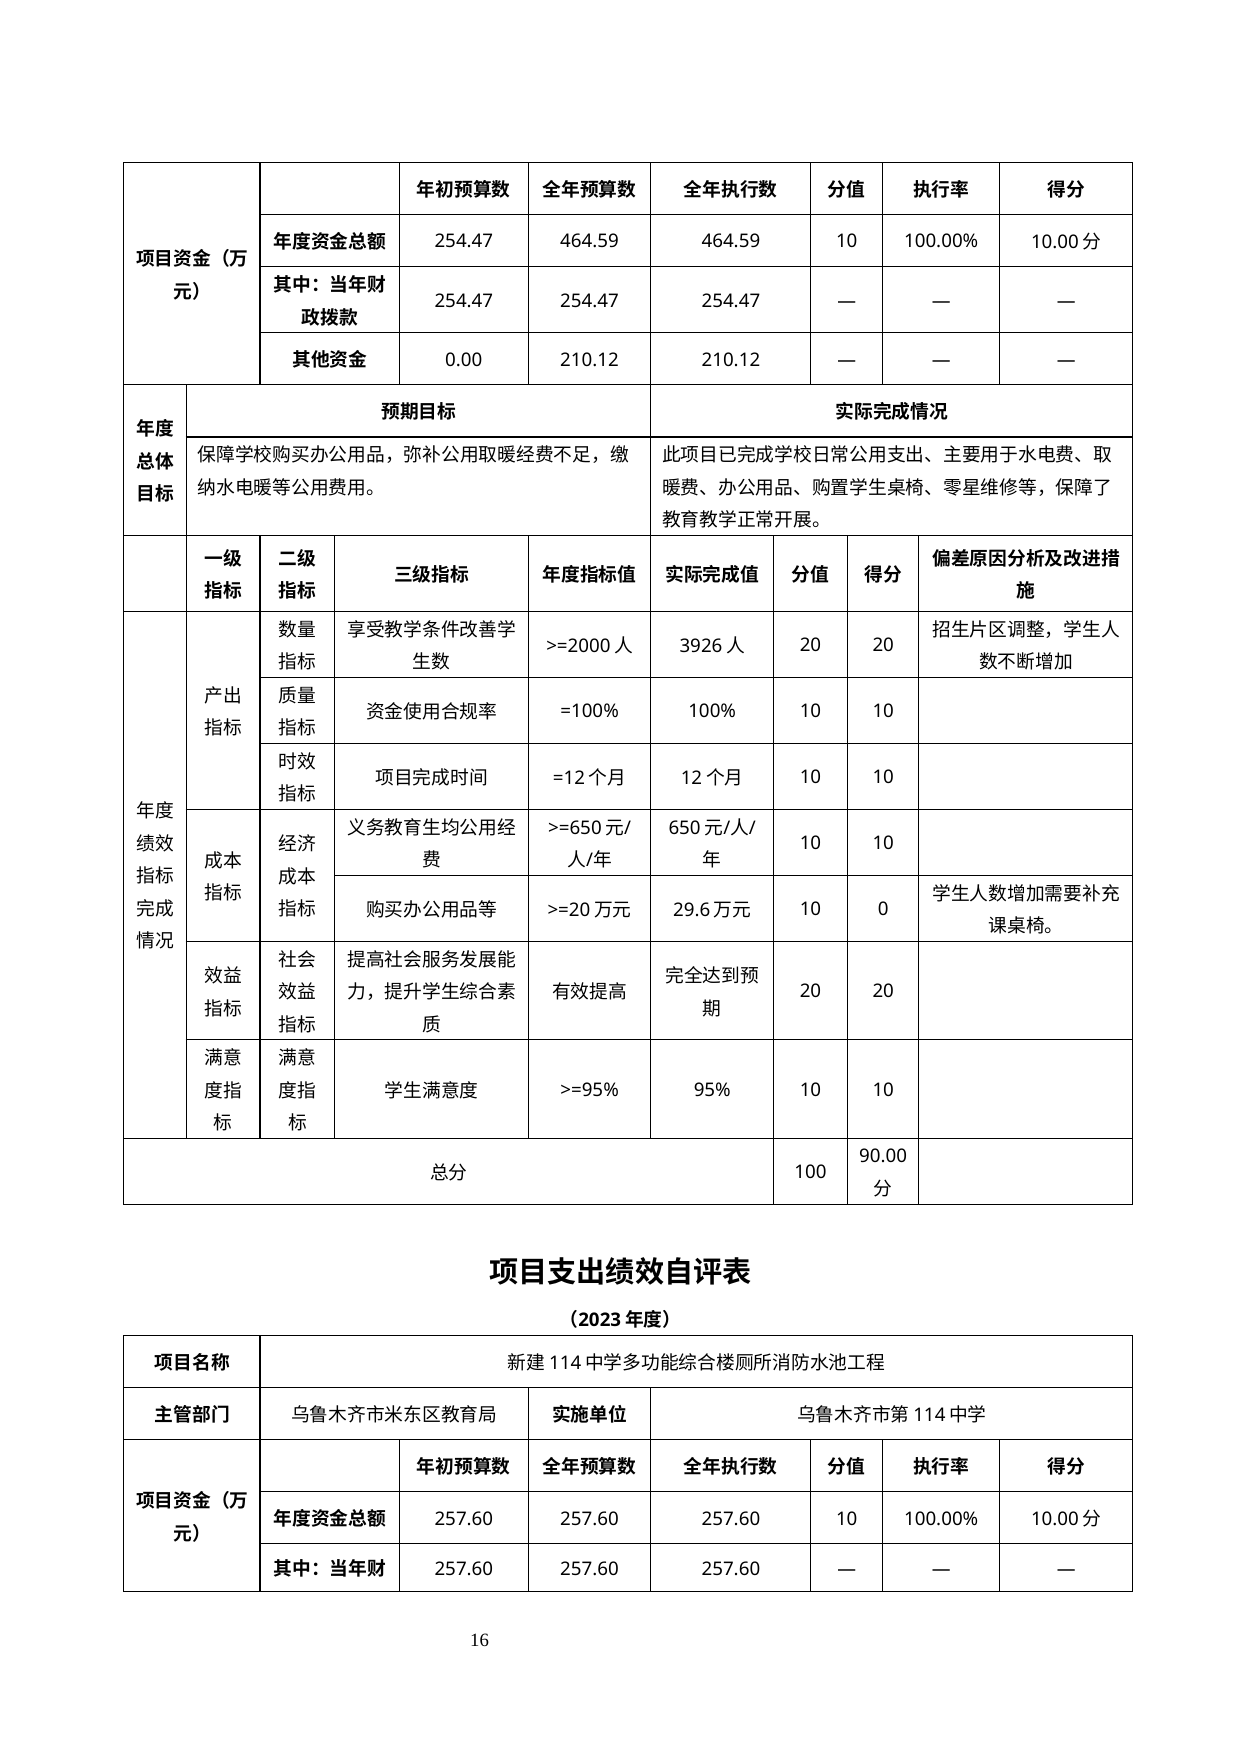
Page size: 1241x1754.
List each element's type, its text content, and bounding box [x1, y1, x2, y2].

table_cell 乌鲁木齐市米东区教育局 [261, 1388, 528, 1439]
table_cell 实际完成情况 [651, 385, 1132, 436]
table_cell 此项目已完成学校日常公用支出、主要用于水电费、取暖费、办公用品、购置学生桌椅、零星维修等，保障了教育教学正常开展。 [651, 438, 1132, 535]
table_cell 实施单位 [529, 1388, 650, 1439]
table_cell 10 [774, 810, 847, 875]
table_cell 预期目标 [187, 385, 650, 436]
table_cell 满意度指标 [261, 1040, 334, 1138]
table_cell 乌鲁木齐市第114中学 [651, 1388, 1132, 1439]
table_cell 经济成本指标 [261, 810, 334, 941]
table_cell =100% [529, 678, 650, 743]
table_cell 学生人数增加需要补充课桌椅。 [919, 876, 1132, 941]
table_cell 主管部门 [124, 1388, 259, 1439]
table_cell 得分 [1000, 1440, 1132, 1491]
table_cell — [883, 333, 999, 384]
table_cell 257.60 [651, 1492, 810, 1543]
table_cell — [883, 267, 999, 332]
table_cell 得分 [848, 536, 918, 611]
table_cell — [1000, 1544, 1132, 1591]
table_cell 数量指标 [261, 612, 334, 677]
table_cell 257.60 [400, 1544, 528, 1591]
table_cell 10 [811, 1492, 882, 1543]
table_cell 社会效益指标 [261, 942, 334, 1039]
table_cell 100.00% [883, 1492, 999, 1543]
table_cell 20 [848, 612, 918, 677]
table_cell 20 [774, 942, 847, 1039]
table_cell 254.47 [651, 267, 810, 332]
table_cell — [883, 1544, 999, 1591]
table_cell [261, 1440, 399, 1491]
table_cell 20 [774, 612, 847, 677]
table_cell — [811, 1544, 882, 1591]
table_cell — [811, 267, 882, 332]
table_cell 年度资金总额 [261, 215, 399, 266]
table_cell 三级指标 [335, 536, 528, 611]
table_cell 产出指标 [187, 612, 259, 809]
table_cell 购买办公用品等 [335, 876, 528, 941]
table_cell 10.00分 [1000, 215, 1132, 266]
table_cell [919, 744, 1132, 809]
table_cell 义务教育生均公用经费 [335, 810, 528, 875]
table_cell 10 [848, 1040, 918, 1138]
table_cell 10 [774, 1040, 847, 1138]
table_cell [919, 678, 1132, 743]
table_cell 全年执行数 [651, 1440, 810, 1491]
table_cell 提高社会服务发展能力，提升学生综合素质 [335, 942, 528, 1039]
table_cell 254.47 [400, 267, 528, 332]
table_cell 学生满意度 [335, 1040, 528, 1138]
table_cell — [1000, 333, 1132, 384]
table_cell 254.47 [529, 267, 650, 332]
table_cell >=20万元 [529, 876, 650, 941]
table_cell — [811, 333, 882, 384]
table_cell 12个月 [651, 744, 773, 809]
table_cell 29.6万元 [651, 876, 773, 941]
table_cell 一级指标 [187, 536, 259, 611]
table_cell 90.00分 [848, 1139, 918, 1204]
table_cell 质量指标 [261, 678, 334, 743]
table_cell [261, 163, 399, 214]
table_cell 10 [774, 744, 847, 809]
table_cell 0.00 [400, 333, 528, 384]
table_cell 100.00% [883, 215, 999, 266]
table_cell 0 [848, 876, 918, 941]
table_cell [919, 1139, 1132, 1204]
table_cell 分值 [811, 1440, 882, 1491]
table_cell 项目完成时间 [335, 744, 528, 809]
text （2023年度） [187, 1302, 1053, 1335]
table_cell >=2000人 [529, 612, 650, 677]
table_cell 全年执行数 [651, 163, 810, 214]
table_cell 执行率 [883, 163, 999, 214]
table_cell 257.60 [529, 1544, 650, 1591]
table_cell 资金使用合规率 [335, 678, 528, 743]
table_cell 分值 [811, 163, 882, 214]
table_cell 464.59 [529, 215, 650, 266]
table_cell 257.60 [651, 1544, 810, 1591]
table_cell 年度总体目标 [124, 385, 186, 535]
table_cell 效益指标 [187, 942, 259, 1039]
table_cell 10 [848, 744, 918, 809]
table_cell 二级指标 [261, 536, 334, 611]
table_cell 10 [774, 876, 847, 941]
table_cell 其中：当年财政拨款 [261, 267, 399, 332]
table_cell [124, 536, 186, 611]
table_cell 257.60 [529, 1492, 650, 1543]
table_cell 年初预算数 [400, 1440, 528, 1491]
text 项目支出绩效自评表 [187, 1237, 1053, 1302]
table_cell 年初预算数 [400, 163, 528, 214]
table_cell 项目资金（万元） [124, 1440, 259, 1591]
table_cell 全年预算数 [529, 1440, 650, 1491]
table_cell 其中：当年财政拨款 [261, 1544, 399, 1591]
table_cell [919, 942, 1132, 1039]
table_cell 100% [651, 678, 773, 743]
table_cell — [1000, 267, 1132, 332]
table_cell 偏差原因分析及改进措施 [919, 536, 1132, 611]
table_cell 项目资金（万元） [124, 163, 259, 384]
table_cell 实际完成值 [651, 536, 773, 611]
table_cell 95% [651, 1040, 773, 1138]
table_cell 257.60 [400, 1492, 528, 1543]
table_cell 100 [774, 1139, 847, 1204]
table_cell =12个月 [529, 744, 650, 809]
table_cell 3926人 [651, 612, 773, 677]
table_cell 执行率 [883, 1440, 999, 1491]
table_cell 年度绩效指标完成情况 [124, 612, 186, 1138]
table_cell 招生片区调整，学生人数不断增加 [919, 612, 1132, 677]
table_cell 成本指标 [187, 810, 259, 941]
table_cell 210.12 [651, 333, 810, 384]
table_cell 得分 [1000, 163, 1132, 214]
table_cell 完全达到预期 [651, 942, 773, 1039]
table_cell >=650元/人/年 [529, 810, 650, 875]
table_cell 10 [848, 810, 918, 875]
table_cell >=95% [529, 1040, 650, 1138]
table_cell 有效提高 [529, 942, 650, 1039]
table_cell 210.12 [529, 333, 650, 384]
table_cell 享受教学条件改善学生数 [335, 612, 528, 677]
table_cell 10 [811, 215, 882, 266]
table_cell 10 [848, 678, 918, 743]
table_cell 650元/人/年 [651, 810, 773, 875]
table_cell 总分 [124, 1139, 773, 1204]
table_cell 10.00分 [1000, 1492, 1132, 1543]
table_cell 满意度指标 [187, 1040, 259, 1138]
table_cell 分值 [774, 536, 847, 611]
table_cell 年度指标值 [529, 536, 650, 611]
table_header 新建114中学多功能综合楼厕所消防水池工程 [261, 1336, 1132, 1387]
table_cell 254.47 [400, 215, 528, 266]
table_cell 时效指标 [261, 744, 334, 809]
table_cell [919, 1040, 1132, 1138]
table_cell 464.59 [651, 215, 810, 266]
table_cell 20 [848, 942, 918, 1039]
table_cell 年度资金总额 [261, 1492, 399, 1543]
table_cell [919, 810, 1132, 875]
table_cell 保障学校购买办公用品，弥补公用取暖经费不足，缴纳水电暖等公用费用。 [187, 438, 650, 535]
table_cell 10 [774, 678, 847, 743]
table_cell 其他资金 [261, 333, 399, 384]
table_cell 全年预算数 [529, 163, 650, 214]
table_header 项目名称 [124, 1336, 259, 1387]
